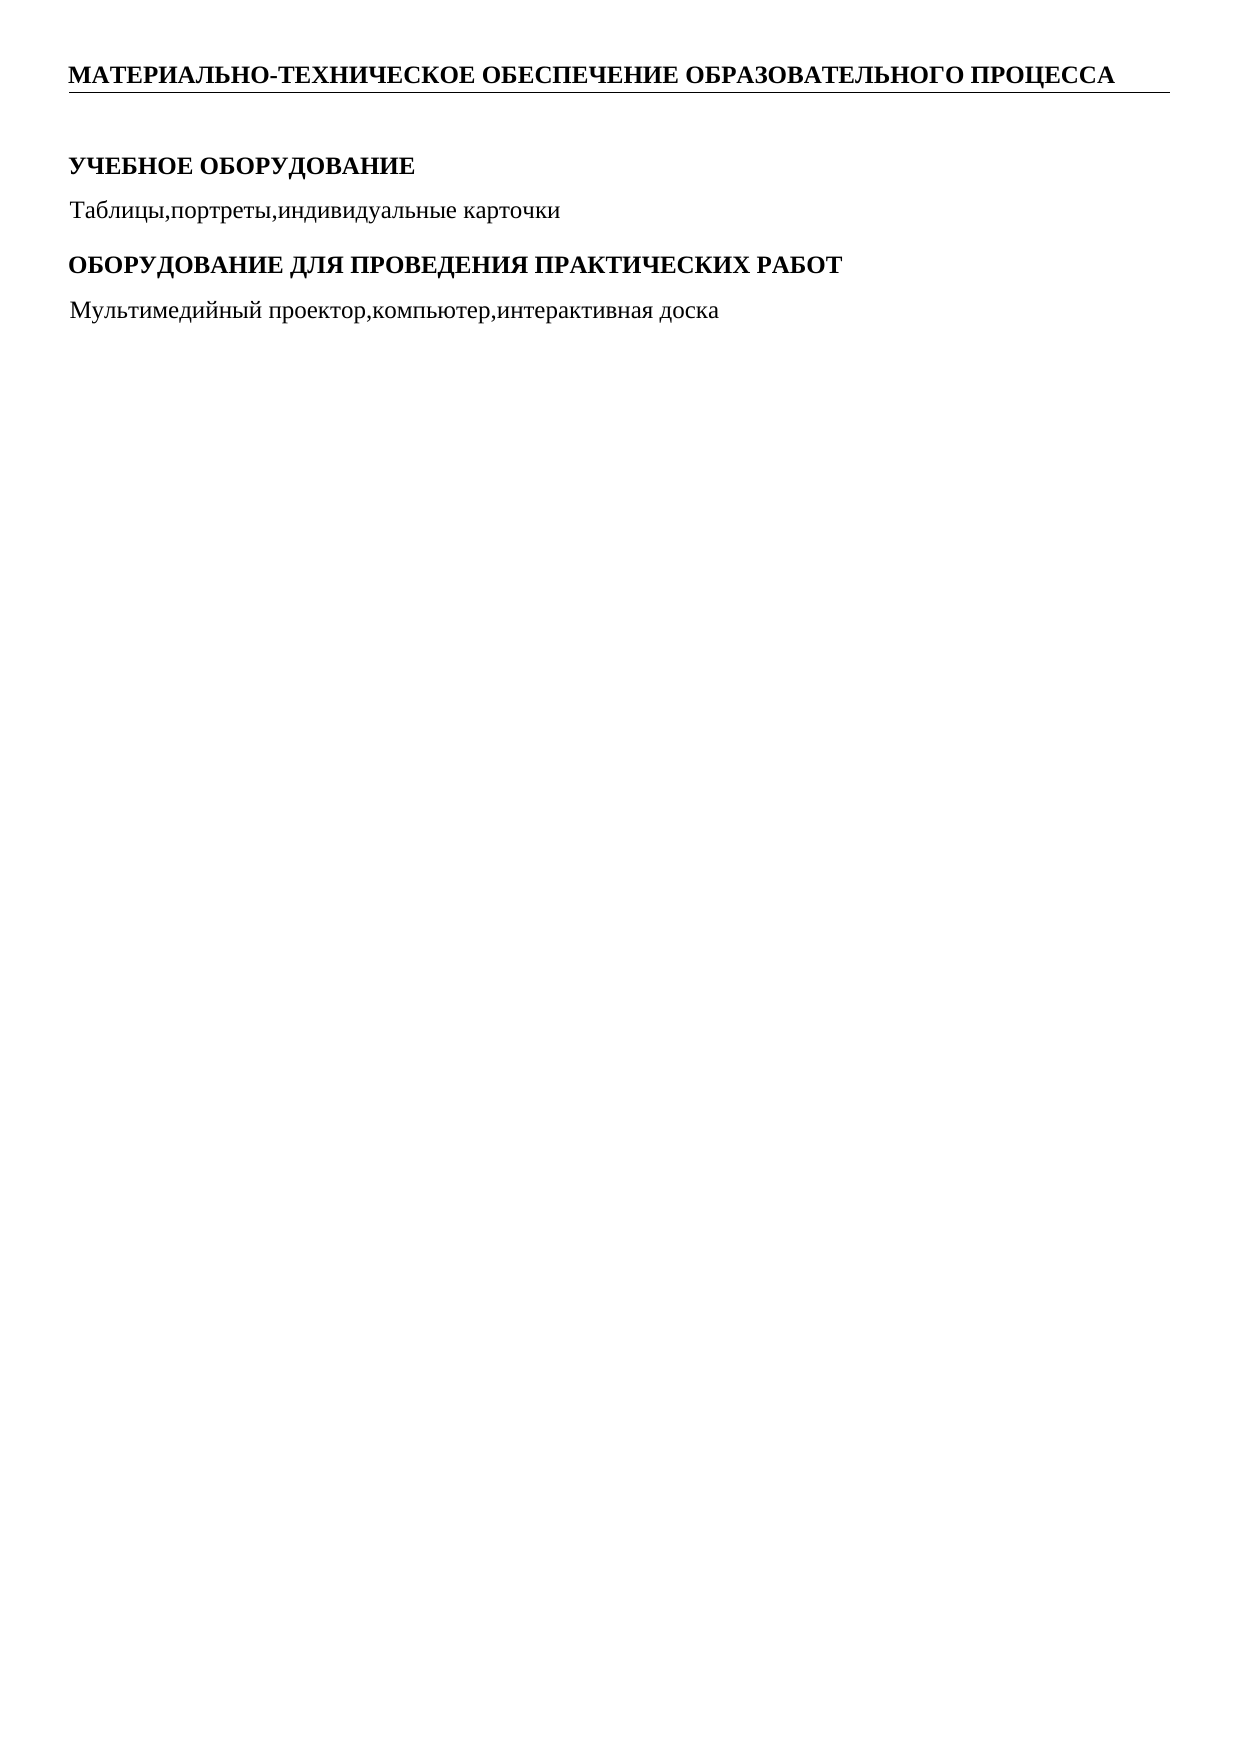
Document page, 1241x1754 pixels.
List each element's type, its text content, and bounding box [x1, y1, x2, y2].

text МАТЕРИАЛЬНО-ТЕХНИЧЕСКОЕ ОБЕСПЕЧЕНИЕ ОБРАЗОВАТЕЛЬНОГО ПРОЦЕССА [68, 60, 1122, 89]
text УЧЕБНОЕ ОБОРУДОВАНИЕ [68, 151, 1122, 179]
text Таблицы,портреты,индивидуальные карточки [69, 195, 1116, 224]
text ОБОРУДОВАНИЕ ДЛЯ ПРОВЕДЕНИЯ ПРАКТИЧЕСКИХ РАБОТ [68, 251, 1122, 279]
text Мультимедийный проектор,компьютер,интерактивная доска [69, 295, 1116, 324]
